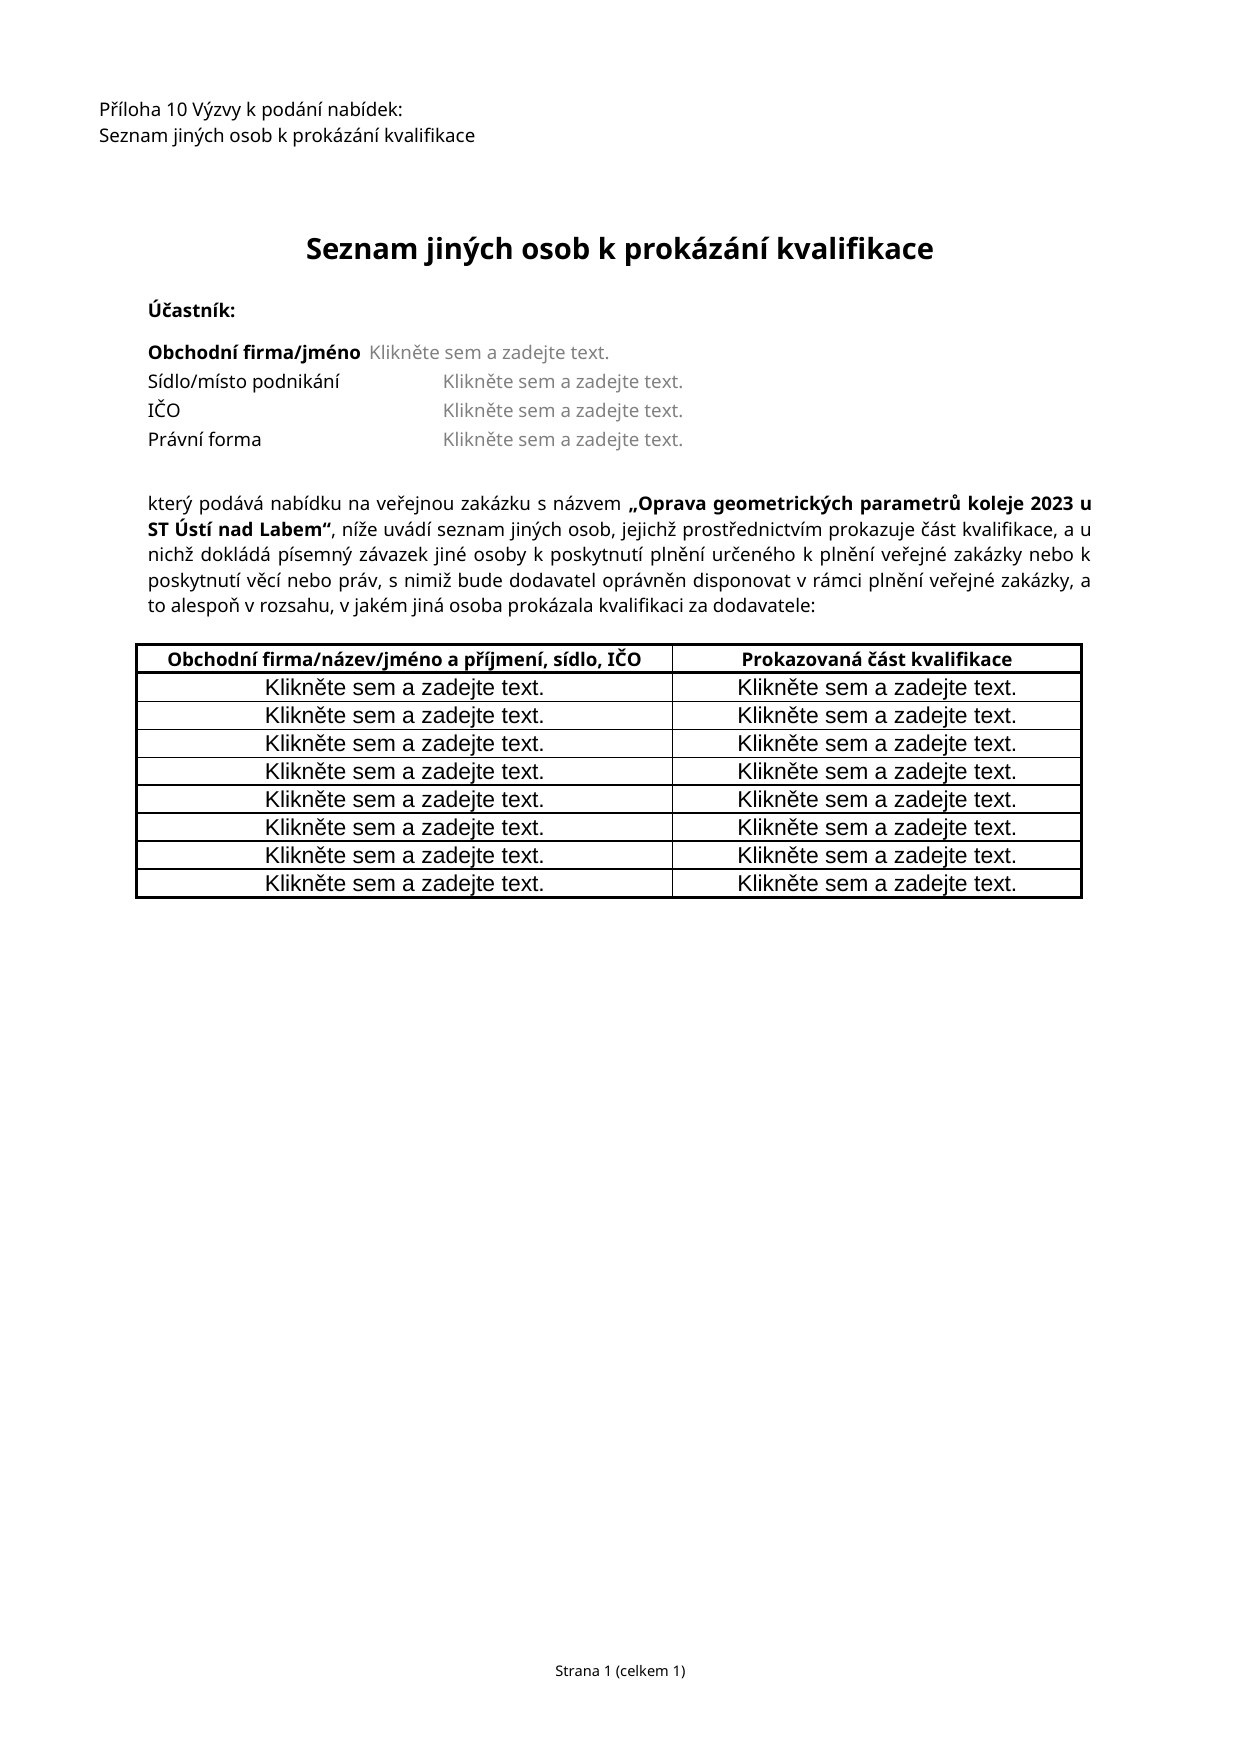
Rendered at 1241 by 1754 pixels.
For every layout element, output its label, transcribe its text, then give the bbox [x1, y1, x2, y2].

text Účastník: [148, 293, 1093, 324]
text který podává nabídku na veřejnou zakázku s názvem „Oprava geometrických parametrů koleje 2023 u ST Ústí nad Labem“, níže uvádí seznam jiných osob, jejichž prostřednictvím prokazuje část kvalifikace, a u nichž dokládá písemný závazek jiné osoby k poskytnutí plnění určeného k plnění veřejné zakázky nebo k poskytnutí věcí nebo práv, s nimiž bude dodavatel oprávněn disponovat v rámci plnění veřejné zakázky, a to alespoň v rozsahu, v jakém jiná osoba prokázala kvalifikaci za dodavatele: [148, 490, 1093, 618]
text IČO [148, 394, 1093, 423]
text Obchodní firma/jméno [148, 336, 1093, 365]
text Sídlo/místo podnikání [148, 365, 1093, 394]
table_header Prokazovaná část kvalifikace [673, 646, 1080, 671]
text Právní forma [148, 423, 1093, 452]
table_header Obchodní firma/název/jméno a příjmení, sídlo, IČO [138, 646, 672, 671]
title Seznam jiných osob k prokázání kvalifikace [148, 228, 1093, 268]
